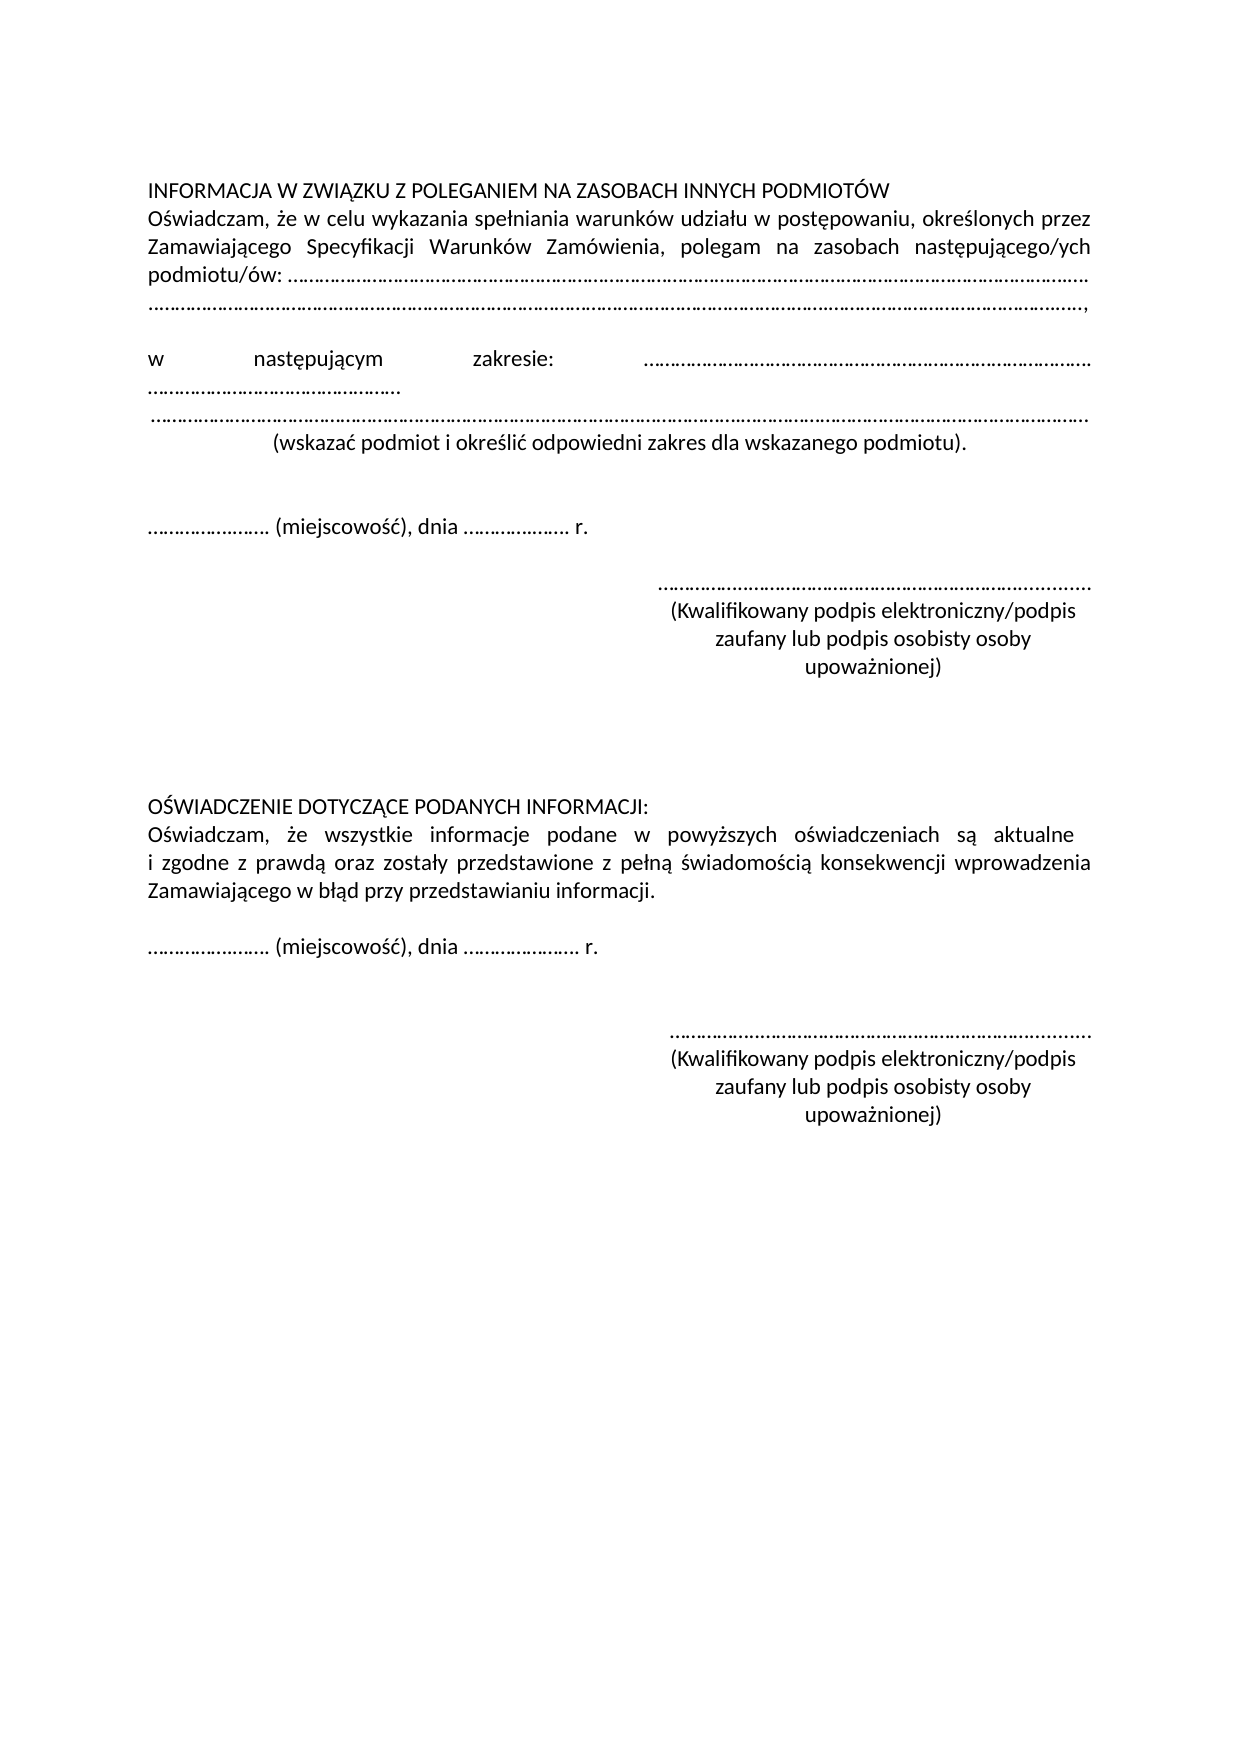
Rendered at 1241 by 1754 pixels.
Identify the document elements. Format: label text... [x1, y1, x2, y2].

text (Kwalifikowany podpis elektroniczny/podpis zaufany lub podpis osobisty osoby upoważnionej) [654, 1044, 1092, 1128]
text Oświadczam, że wszystkie informacje podane w powyższych oświadczeniach są aktualne i zgodne z prawdą oraz zostały przedstawione z pełną świadomością konsekwencji wprowadzenia Zamawiającego w błąd przy przedstawianiu informacji. [148, 820, 1092, 904]
text …………….……. (miejscowość), dnia …………………. r. [148, 932, 1092, 960]
text (Kwalifikowany podpis elektroniczny/podpis zaufany lub podpis osobisty osoby upoważnionej) [654, 596, 1092, 680]
text OŚWIADCZENIE DOTYCZĄCE PODANYCH INFORMACJI: [148, 792, 1092, 820]
text ……………..……………………………………………............. [654, 568, 1092, 596]
text Oświadczam, że w celu wykazania spełniania warunków udziału w postępowaniu, określonych przez Zamawiającego Specyfikacji Warunków Zamówienia, polegam na zasobach następującego/ych podmiotu/ów: ………………………………………………………………………………………………………………………………….…. [148, 204, 1092, 288]
text …………….……. (miejscowość), dnia ………….……. r. [148, 512, 1092, 540]
text ..……………………………………………………………………………………………………………….…………………………………….….., w następującym zakresie: ………………………………………………………………………….………………………………………… [148, 288, 1092, 400]
text ……………..……………………………………………........... [654, 988, 1092, 1044]
text INFORMACJA W ZWIĄZKU Z POLEGANIEM NA ZASOBACH INNYCH PODMIOTÓW [148, 176, 1092, 204]
text ………………………………………………………………………………………………….………………………………………………………… (wskazać podmiot i określić odpowiedni zakres dla wskazanego podmiotu). [148, 400, 1092, 456]
